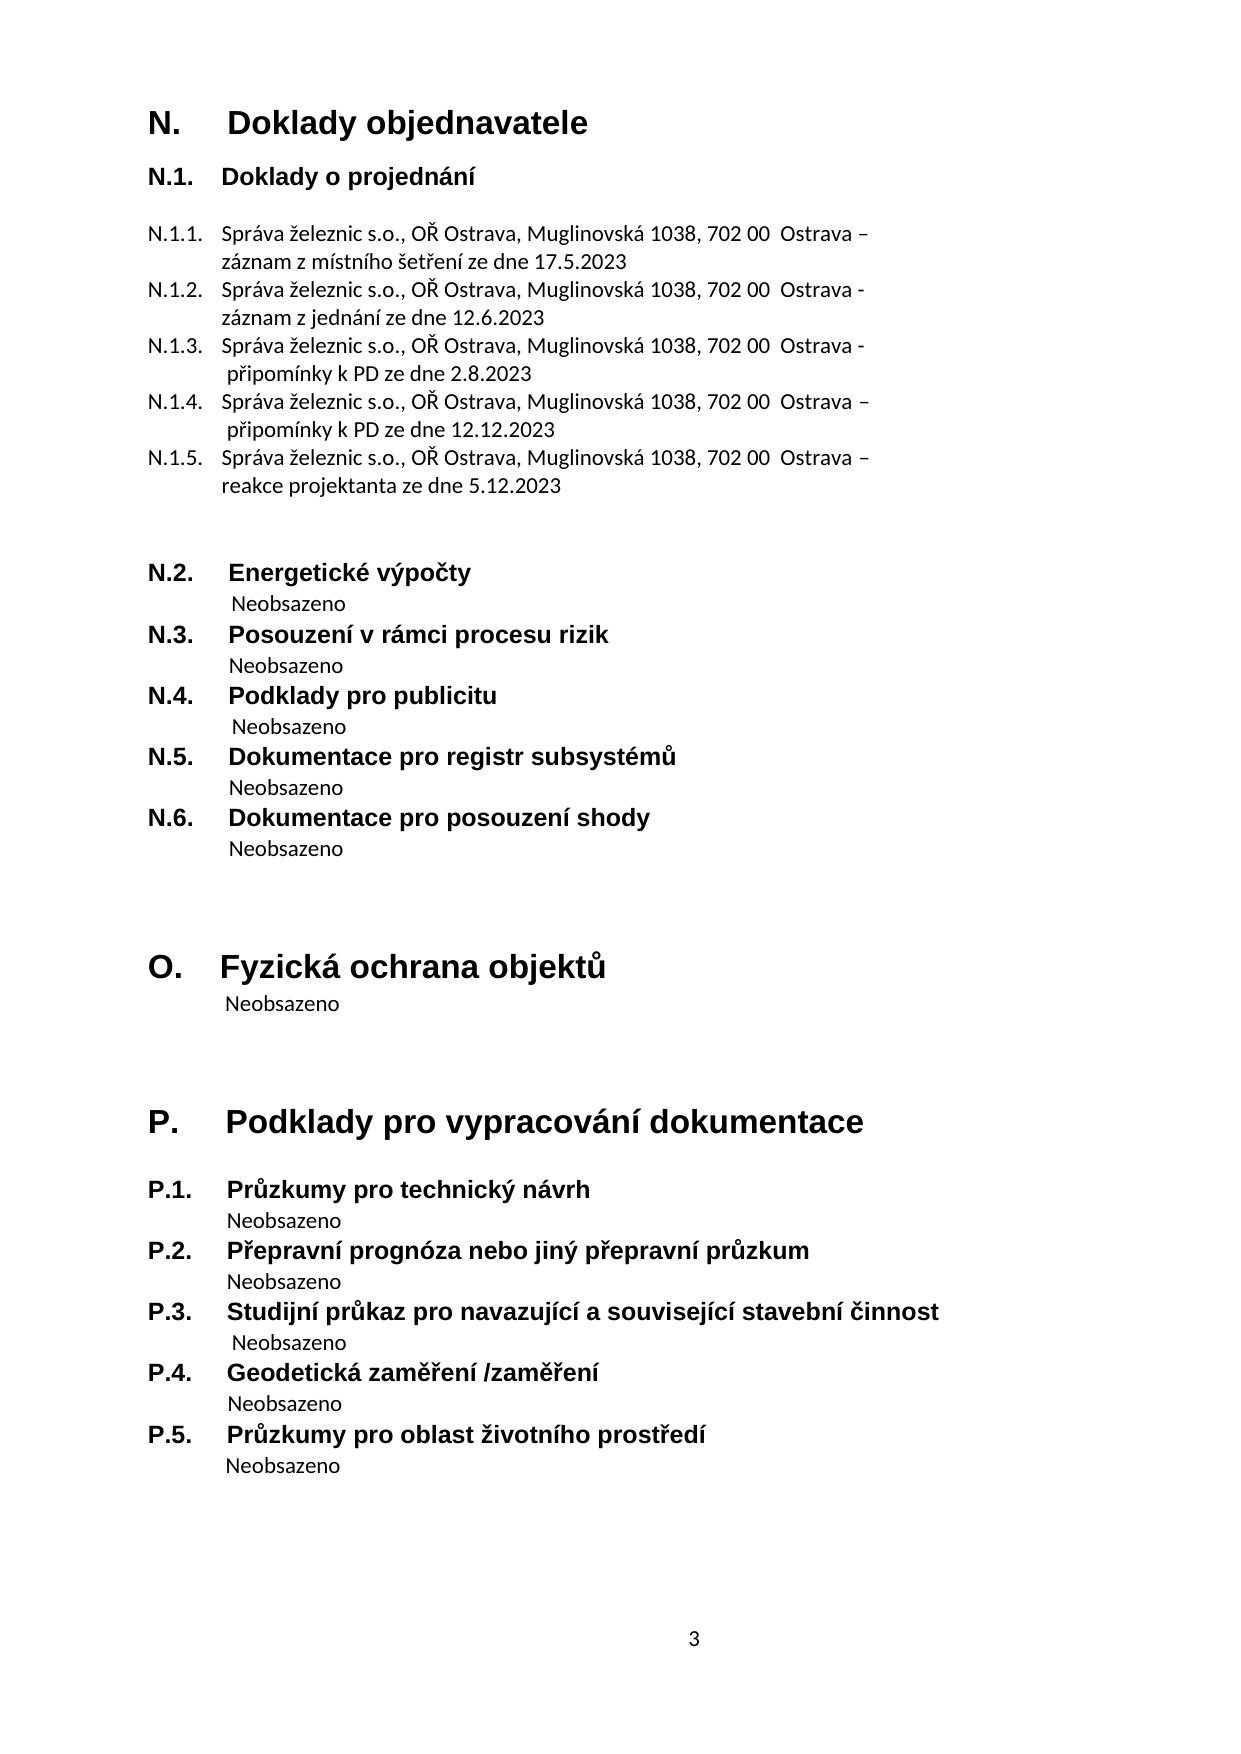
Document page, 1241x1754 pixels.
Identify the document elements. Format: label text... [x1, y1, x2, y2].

text Neobsazeno [148, 834, 1240, 862]
text Neobsazeno [148, 712, 1240, 740]
text připomínky k PD ze dne 12.12.2023 [148, 415, 1240, 443]
text N.5. Dokumentace pro registr subsystémů [148, 742, 1240, 771]
text N. Doklady objednavatele [148, 103, 1240, 142]
text P. Podklady pro vypracování dokumentace [148, 1102, 1240, 1141]
text N.1. Doklady o projednání [148, 162, 1240, 190]
text N.1.5. Správa železnic s.o., OŘ Ostrava, Muglinovská 1038, 702 00 Ostrava – [148, 443, 1240, 471]
text P.4. Geodetická zaměření /zaměření [148, 1358, 1240, 1387]
text N.2. Energetické výpočty [148, 558, 1240, 587]
text N.1.3. Správa železnic s.o., OŘ Ostrava, Muglinovská 1038, 702 00 Ostrava - [148, 331, 1240, 359]
text P.1. Průzkumy pro technický návrh [148, 1175, 1240, 1203]
text záznam z jednání ze dne 12.6.2023 [148, 303, 1240, 331]
text Neobsazeno [148, 651, 1240, 679]
text O. Fyzická ochrana objektů [148, 948, 1240, 986]
text P.2. Přepravní prognóza nebo jiný přepravní průzkum [148, 1236, 1240, 1265]
text N.1.4. Správa železnic s.o., OŘ Ostrava, Muglinovská 1038, 702 00 Ostrava – [148, 387, 1240, 415]
text N.1.1. Správa železnic s.o., OŘ Ostrava, Muglinovská 1038, 702 00 Ostrava – [148, 219, 1240, 247]
text Neobsazeno [148, 989, 1240, 1017]
text Neobsazeno [148, 1451, 1240, 1479]
text Neobsazeno [148, 1206, 1240, 1234]
text Neobsazeno [148, 1328, 1240, 1356]
text N.4. Podklady pro publicitu [148, 681, 1240, 710]
text P.5. Průzkumy pro oblast životního prostředí [148, 1420, 1240, 1448]
text Neobsazeno [148, 1267, 1240, 1295]
text Neobsazeno [148, 589, 1240, 617]
text N.6. Dokumentace pro posouzení shody [148, 803, 1240, 832]
text Neobsazeno [148, 1389, 1240, 1417]
text Neobsazeno [148, 773, 1240, 801]
text N.1.2. Správa železnic s.o., OŘ Ostrava, Muglinovská 1038, 702 00 Ostrava - [148, 275, 1240, 303]
text záznam z místního šetření ze dne 17.5.2023 [148, 247, 1240, 275]
text reakce projektanta ze dne 5.12.2023 [148, 471, 1240, 499]
text připomínky k PD ze dne 2.8.2023 [148, 359, 1240, 387]
text P.3. Studijní průkaz pro navazující a související stavební činnost [148, 1297, 1240, 1326]
text N.3. Posouzení v rámci procesu rizik [148, 620, 1240, 648]
